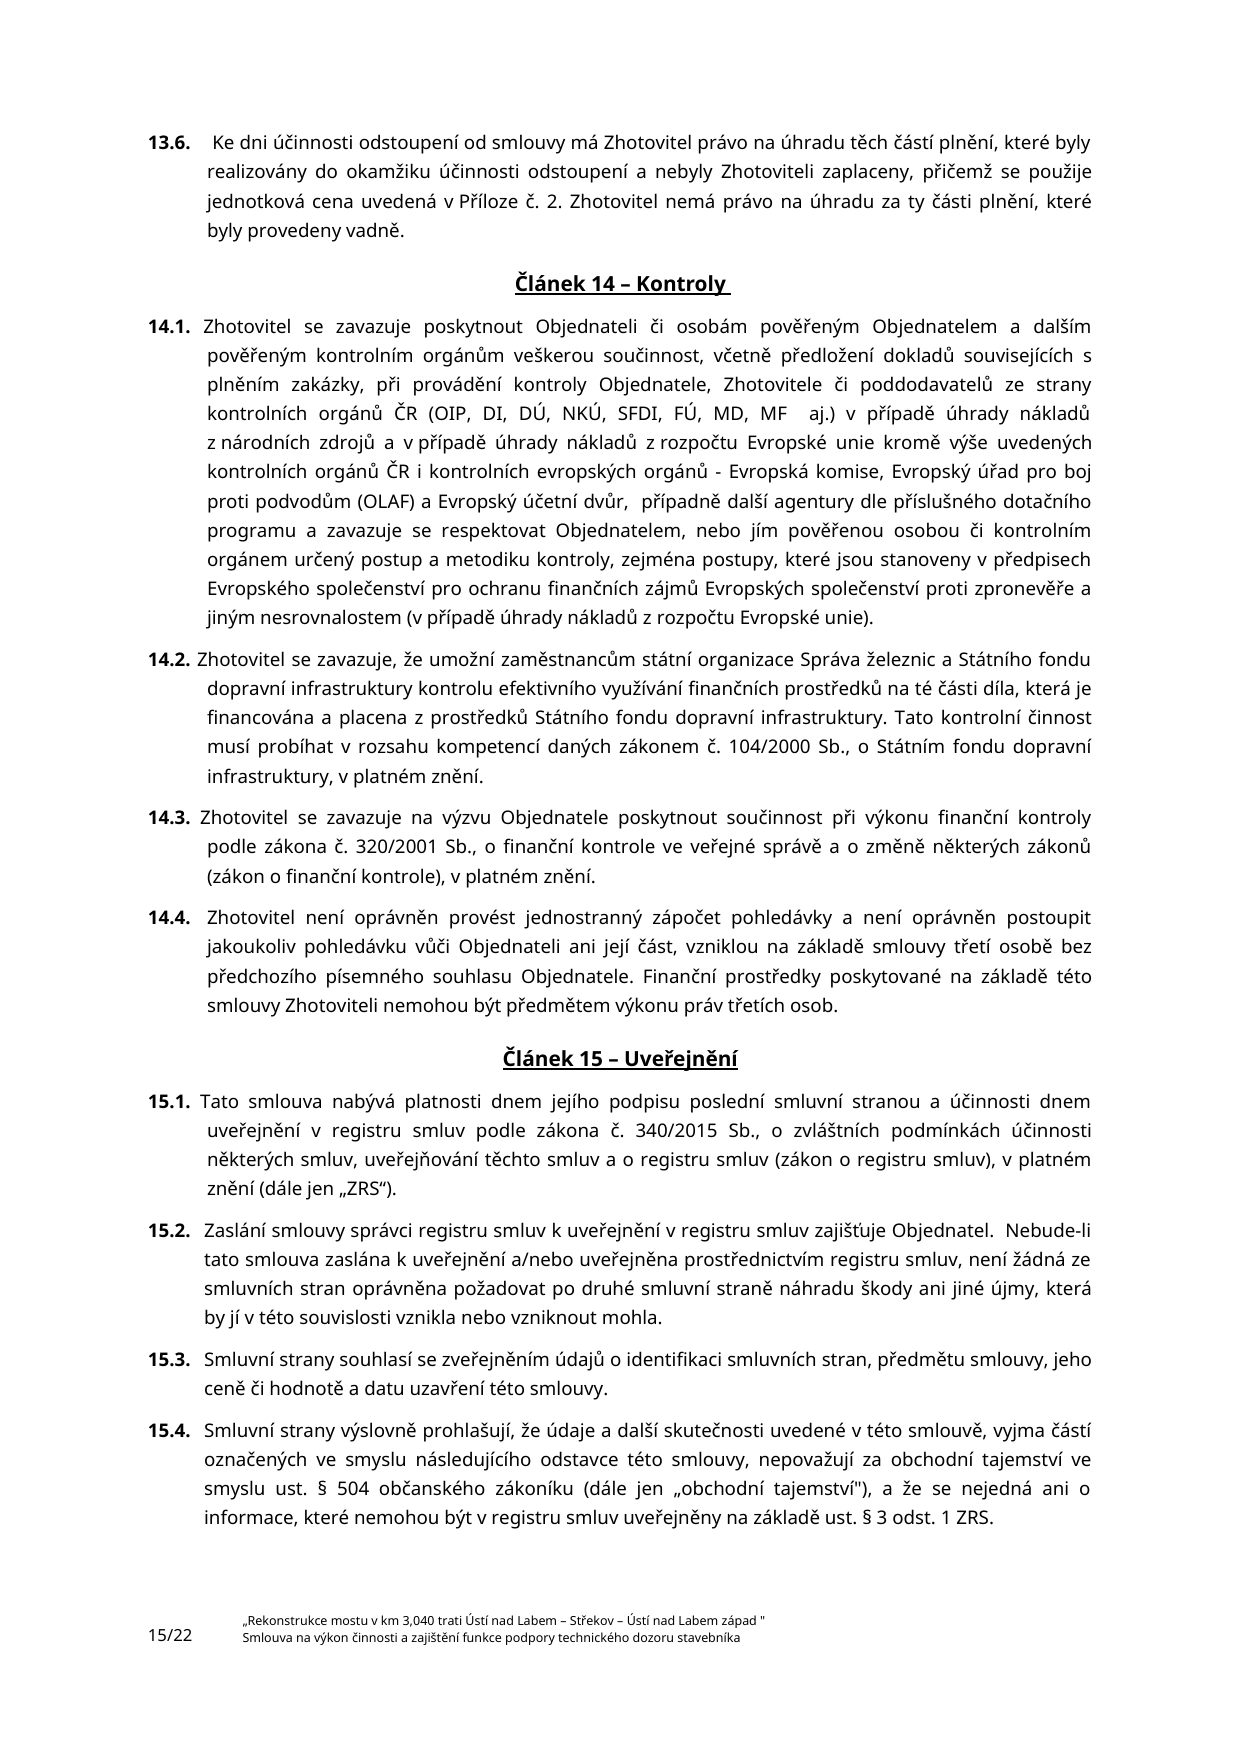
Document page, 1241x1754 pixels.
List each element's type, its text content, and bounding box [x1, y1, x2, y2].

text 14.3. Zhotovitel se zavazuje na výzvu Objednatele poskytnout součinnost při výkonu finanční kontroly podle zákona č. 320/2001 Sb., o finanční kontrole ve veřejné správě a o změně některých zákonů (zákon o finanční kontrole), v platném znění. [148, 801, 1092, 889]
text 15.3. Smluvní strany souhlasí se zveřejněním údajů o identifikaci smluvních stran, předmětu smlouvy, jeho ceně či hodnotě a datu uzavření této smlouvy. [148, 1343, 1092, 1401]
text 13.6. Ke dni účinnosti odstoupení od smlouvy má Zhotovitel právo na úhradu těch částí plnění, které byly realizovány do okamžiku účinnosti odstoupení a nebyly Zhotoviteli zaplaceny, přičemž se použije jednotková cena uvedená v Příloze č. 2. Zhotovitel nemá právo na úhradu za ty části plnění, které byly provedeny vadně. [148, 126, 1092, 243]
subtitle Článek 15 – Uveřejnění [148, 1043, 1092, 1072]
text 14.4. Zhotovitel není oprávněn provést jednostranný zápočet pohledávky a není oprávněn postoupit jakoukoliv pohledávku vůči Objednateli ani její část, vzniklou na základě smlouvy třetí osobě bez předchozího písemného souhlasu Objednatele. Finanční prostředky poskytované na základě této smlouvy Zhotoviteli nemohou být předmětem výkonu práv třetích osob. [148, 901, 1092, 1018]
text 14.1. Zhotovitel se zavazuje poskytnout Objednateli či osobám pověřeným Objednatelem a dalším pověřeným kontrolním orgánům veškerou součinnost, včetně předložení dokladů souvisejících s plněním zakázky, při provádění kontroly Objednatele, Zhotovitele či poddodavatelů ze strany kontrolních orgánů ČR (OIP, DI, DÚ, NKÚ, SFDI, FÚ, MD, MF aj.) v případě úhrady nákladů z národních zdrojů a v případě úhrady nákladů z rozpočtu Evropské unie kromě výše uvedených kontrolních orgánů ČR i kontrolních evropských orgánů - Evropská komise, Evropský úřad pro boj proti podvodům (OLAF) a Evropský účetní dvůr, případně další agentury dle příslušného dotačního programu a zavazuje se respektovat Objednatelem, nebo jím pověřenou osobou či kontrolním orgánem určený postup a metodiku kontroly, zejména postupy, které jsou stanoveny v předpisech Evropského společenství pro ochranu finančních zájmů Evropských společenství proti zpronevěře a jiným nesrovnalostem (v případě úhrady nákladů z rozpočtu Evropské unie). [148, 310, 1092, 631]
text 15.2. Zaslání smlouvy správci registru smluv k uveřejnění v registru smluv zajišťuje Objednatel. Nebude-li tato smlouva zaslána k uveřejnění a/nebo uveřejněna prostřednictvím registru smluv, není žádná ze smluvních stran oprávněna požadovat po druhé smluvní straně náhradu škody ani jiné újmy, která by jí v této souvislosti vznikla nebo vzniknout mohla. [148, 1214, 1092, 1331]
text 15.4. Smluvní strany výslovně prohlašují, že údaje a další skutečnosti uvedené v této smlouvě, vyjma částí označených ve smyslu následujícího odstavce této smlouvy, nepovažují za obchodní tajemství ve smyslu ust. § 504 občanského zákoníku (dále jen „obchodní tajemství"), a že se nejedná ani o informace, které nemohou být v registru smluv uveřejněny na základě ust. § 3 odst. 1 ZRS. [148, 1414, 1092, 1531]
text 15.1. Tato smlouva nabývá platnosti dnem jejího podpisu poslední smluvní stranou a účinnosti dnem uveřejnění v registru smluv podle zákona č. 340/2015 Sb., o zvláštních podmínkách účinnosti některých smluv, uveřejňování těchto smluv a o registru smluv (zákon o registru smluv), v platném znění (dále jen „ZRS“). [148, 1085, 1092, 1201]
subtitle Článek 14 – Kontroly [148, 268, 1092, 297]
text 14.2. Zhotovitel se zavazuje, že umožní zaměstnancům státní organizace Správa železnic a Státního fondu dopravní infrastruktury kontrolu efektivního využívání finančních prostředků na té části díla, která je financována a placena z prostředků Státního fondu dopravní infrastruktury. Tato kontrolní činnost musí probíhat v rozsahu kompetencí daných zákonem č. 104/2000 Sb., o Státním fondu dopravní infrastruktury, v platném znění. [148, 643, 1092, 789]
